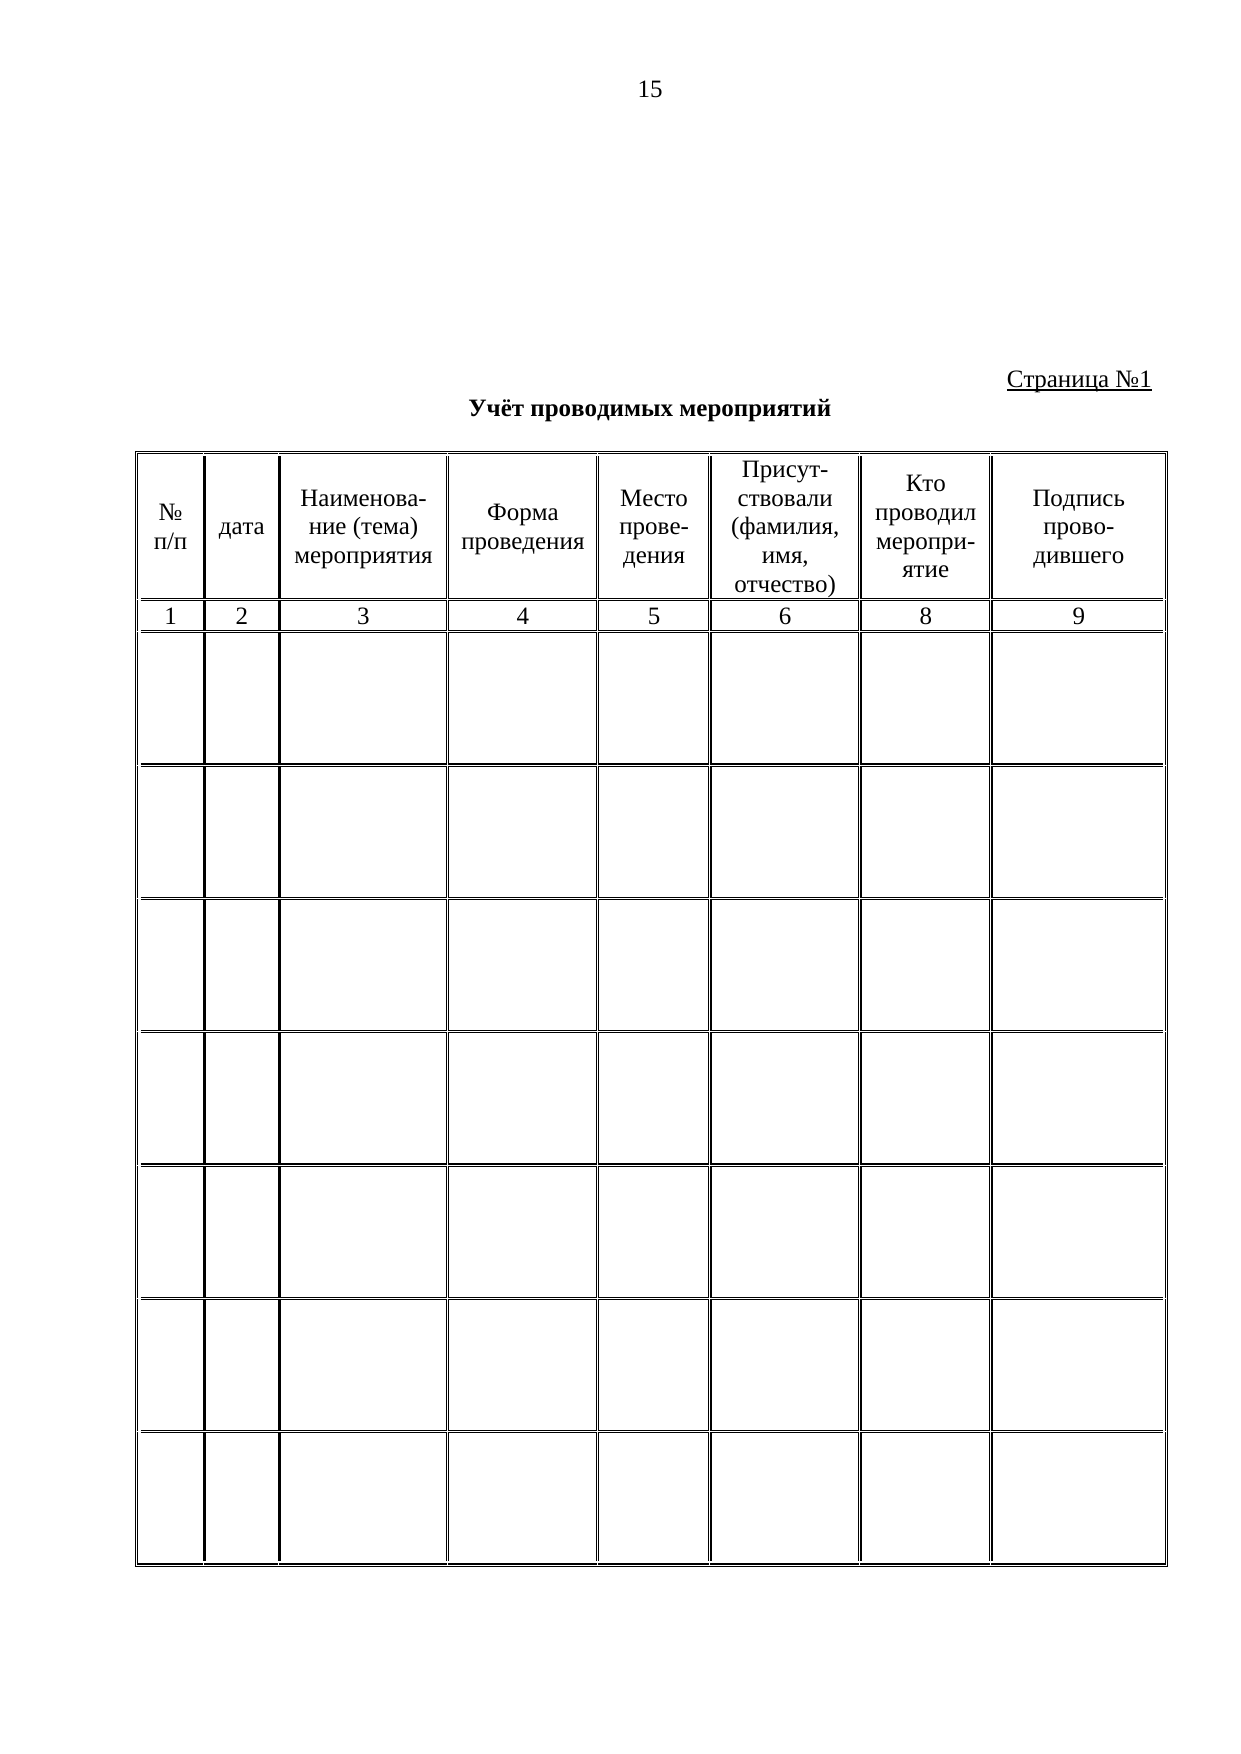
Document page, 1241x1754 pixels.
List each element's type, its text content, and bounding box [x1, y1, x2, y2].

table_cell [993, 763, 1165, 896]
text Учёт проводимых мероприятий [148, 393, 1152, 422]
table_cell [281, 1033, 446, 1163]
table_cell [281, 900, 446, 1030]
table_cell [281, 633, 446, 763]
table_cell [449, 767, 596, 896]
table_cell 6 [712, 601, 858, 630]
table_cell [712, 1300, 858, 1430]
table_cell [136, 1430, 204, 1563]
table_cell [206, 1167, 278, 1296]
table_cell [993, 1163, 1165, 1296]
table_cell [862, 1033, 989, 1163]
table_cell [449, 633, 596, 763]
table_cell [862, 900, 989, 1030]
table_cell 2 [206, 601, 278, 630]
table_cell [599, 633, 708, 763]
table_cell [204, 1433, 279, 1563]
table_header Присут-ствовали (фамилия, имя, отчество) [710, 452, 860, 598]
table_cell [206, 1300, 278, 1430]
table_cell 4 [449, 601, 596, 630]
table_header дата [204, 452, 279, 598]
table_cell [862, 767, 989, 896]
table_cell [862, 1300, 989, 1430]
table_cell [206, 1033, 278, 1163]
table_cell [599, 900, 708, 1030]
table_header № п/п [136, 452, 204, 598]
table_cell [449, 900, 596, 1030]
table_cell [712, 633, 858, 763]
table_cell [449, 1300, 596, 1430]
table_cell [993, 896, 1165, 1030]
table_cell [991, 1430, 1166, 1563]
table_header Место прове-дения [598, 452, 710, 598]
table_cell [279, 1433, 448, 1563]
table_cell 5 [599, 601, 708, 630]
table_cell [712, 767, 858, 896]
table_cell [993, 1296, 1165, 1430]
table_cell [712, 1033, 858, 1163]
table_cell [599, 1033, 708, 1163]
table_cell 8 [862, 601, 989, 630]
table_cell [862, 1167, 989, 1296]
table_cell [862, 633, 989, 763]
table_cell 1 [136, 598, 204, 630]
table_cell [599, 1300, 708, 1430]
table_cell [991, 630, 1166, 763]
table_cell [860, 1430, 991, 1563]
table_cell [281, 767, 446, 896]
table_cell [712, 1167, 858, 1296]
table_header Форма проведения [448, 454, 598, 598]
table_cell [138, 1296, 203, 1430]
table_header Кто проводил меропри-ятие [860, 452, 991, 598]
table_cell [448, 1433, 598, 1563]
table_cell [710, 1430, 860, 1563]
table_cell [598, 1430, 710, 1563]
table_cell 3 [281, 601, 446, 630]
table_cell [136, 630, 204, 763]
table_cell [138, 1163, 203, 1296]
table_cell [599, 1167, 708, 1296]
table_cell [138, 763, 203, 896]
table_cell [206, 767, 278, 896]
table_cell [138, 896, 203, 1030]
table_cell [712, 900, 858, 1030]
table_cell [136, 1030, 204, 1163]
table_cell [206, 900, 278, 1030]
table_header Подпись прово-дившего [991, 454, 1165, 598]
table_cell [281, 1300, 446, 1430]
table_cell [991, 1030, 1166, 1163]
table_cell [449, 1033, 596, 1163]
text Страница №1 [148, 364, 1152, 393]
table_header Наименова-ние (тема) мероприятия [279, 454, 448, 598]
table_cell 9 [991, 598, 1166, 630]
table_cell [599, 767, 708, 896]
table_cell [449, 1167, 596, 1296]
table_cell [281, 1167, 446, 1296]
table_cell [206, 633, 278, 763]
